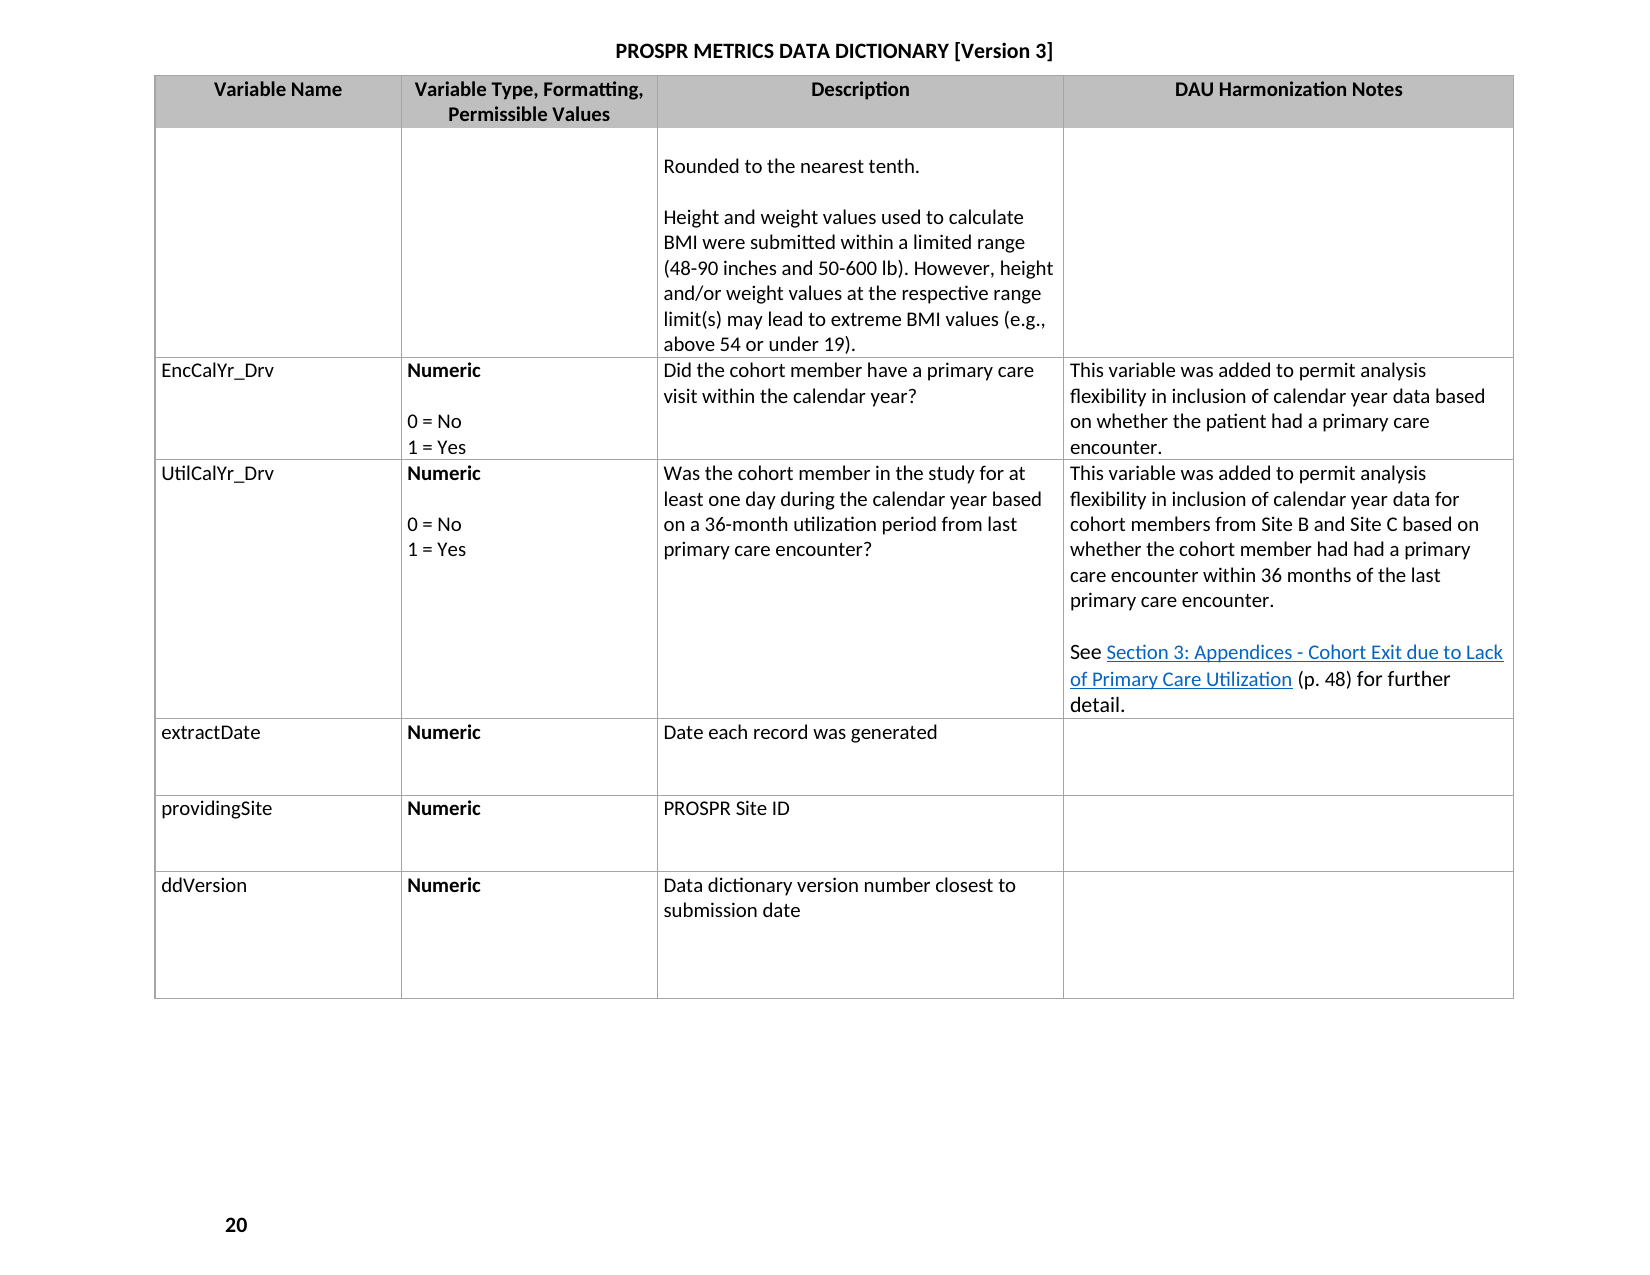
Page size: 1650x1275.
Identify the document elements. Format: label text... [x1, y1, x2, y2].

table_cell Did the cohort member have a primary care visit within the calendar year? [658, 358, 1063, 459]
table_cell Numeric 0 = No 1 = Yes [402, 358, 657, 459]
table_cell This variable was added to permit analysis flexibility in inclusion of calendar year data based on whether the patient had a primary care encounter. [1064, 358, 1513, 459]
table_cell PROSPR Site ID [658, 796, 1063, 871]
table_cell Numeric [402, 872, 657, 998]
table_header Variable Name [156, 76, 401, 127]
table_cell providingSite [156, 796, 401, 871]
table_cell Numeric [402, 796, 657, 871]
table_cell extractDate [156, 719, 401, 794]
table_cell Numeric [402, 719, 657, 794]
table_header DAU Harmonization Notes [1064, 76, 1513, 127]
table_header Description [658, 76, 1063, 127]
table_cell Numeric 0 = No 1 = Yes [402, 460, 657, 718]
table_cell ddVersion [156, 872, 401, 998]
table_cell Was the cohort member in the study for at least one day during the calendar year based on a 36-month utilization period from last primary care encounter? [658, 460, 1063, 718]
table_cell EncCalYr_Drv [156, 358, 401, 459]
table_cell [1064, 796, 1513, 871]
table_cell This variable was added to permit analysis flexibility in inclusion of calendar year data for cohort members from Site B and Site C based on whether the cohort member had had a primary care encounter within 36 months of the last primary care encounter. See Section 3: Appendices - Cohort Exit due to Lack of Primary Care Utilization (p. 66) for further detail. [1064, 460, 1513, 718]
table_cell Date each record was generated [658, 719, 1063, 794]
table_cell UtilCalYr_Drv [156, 460, 401, 718]
table_cell [1064, 872, 1513, 998]
table_header Variable Type, Formatting, Permissible Values [402, 76, 657, 127]
table_cell Data dictionary version number closest to submission date [658, 872, 1063, 998]
table_cell [1064, 719, 1513, 794]
